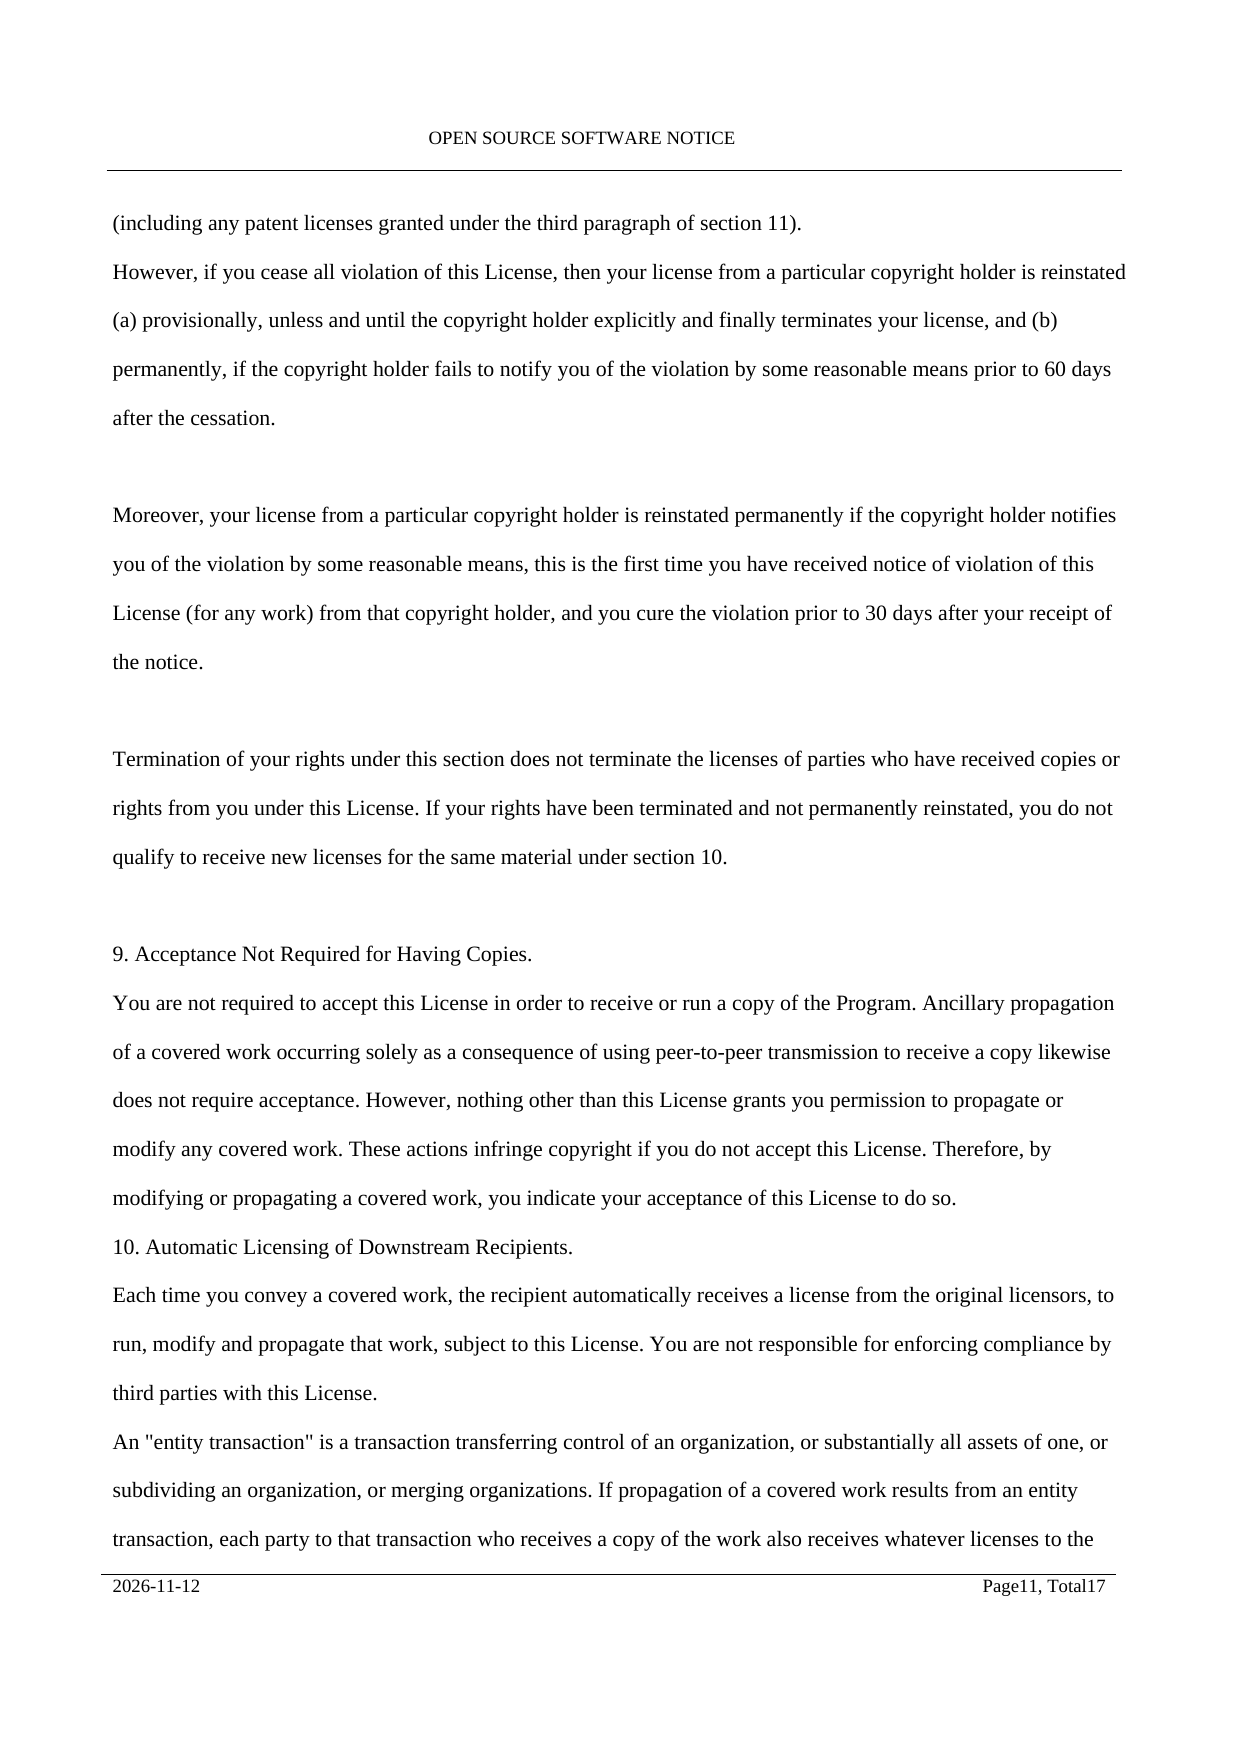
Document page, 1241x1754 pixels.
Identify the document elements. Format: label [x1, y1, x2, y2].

text [112, 206, 1128, 1555]
